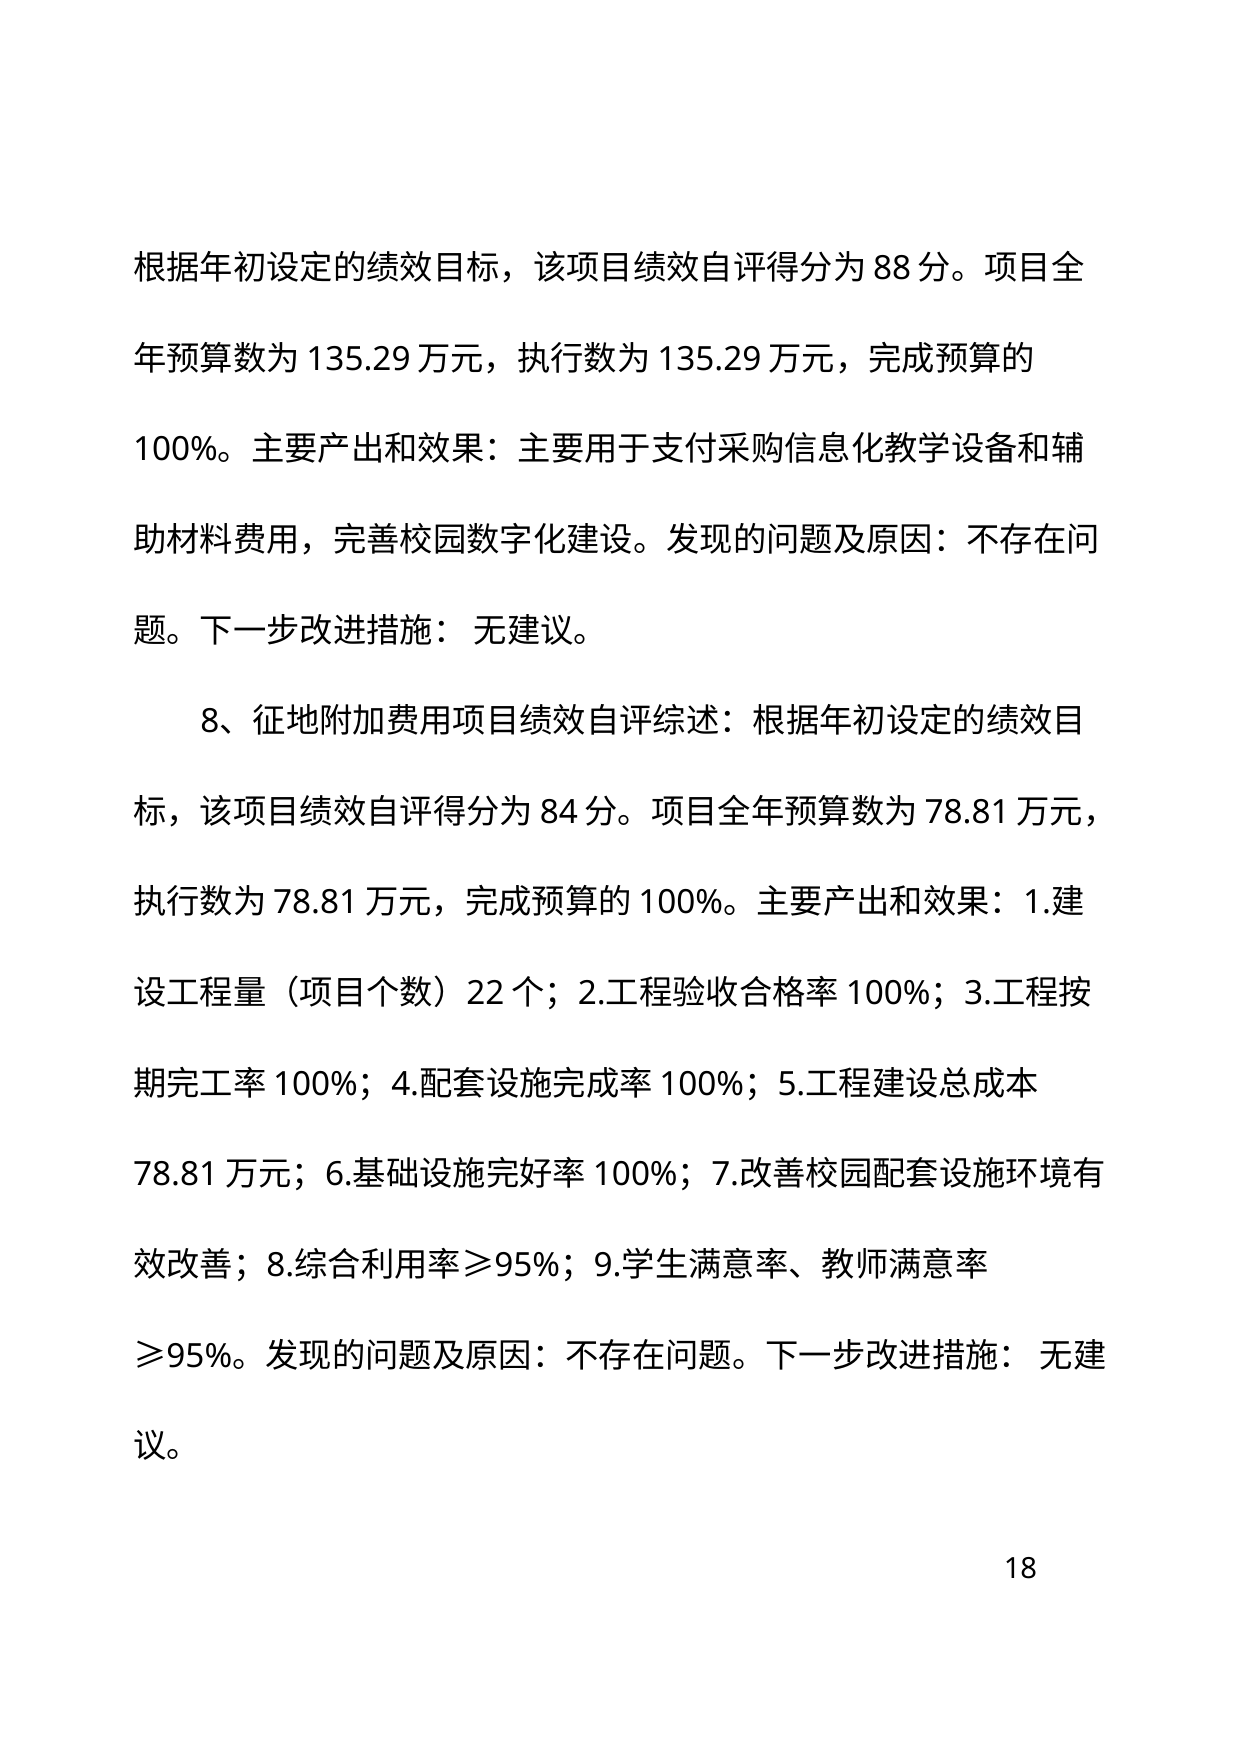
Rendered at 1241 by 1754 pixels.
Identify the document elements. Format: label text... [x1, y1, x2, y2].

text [133, 220, 1107, 673]
text 8、征地附加费用项目绩效自评综述：根据年初设定的绩效目标，该项目绩效自评得分为84分。项目全年预算数为78.81万元，执行数为78.81万元，完成预算的100%。主要产出和效果：1.建设工程量（项目个数）22个；2.工程验收合格率100%；3.工程按期完工率100%；4.配套设施完成率100%；5.工程建设总成本 78.81万元；6.基础设施完好率100%；7.改善校园配套设施环境有效改善；8.综合利用率≥95%；9.学生满意率、教师满意率≥95%。发现的问题及原因：不存在问题。下一步改进措施： 无建议。 [133, 673, 1107, 1489]
